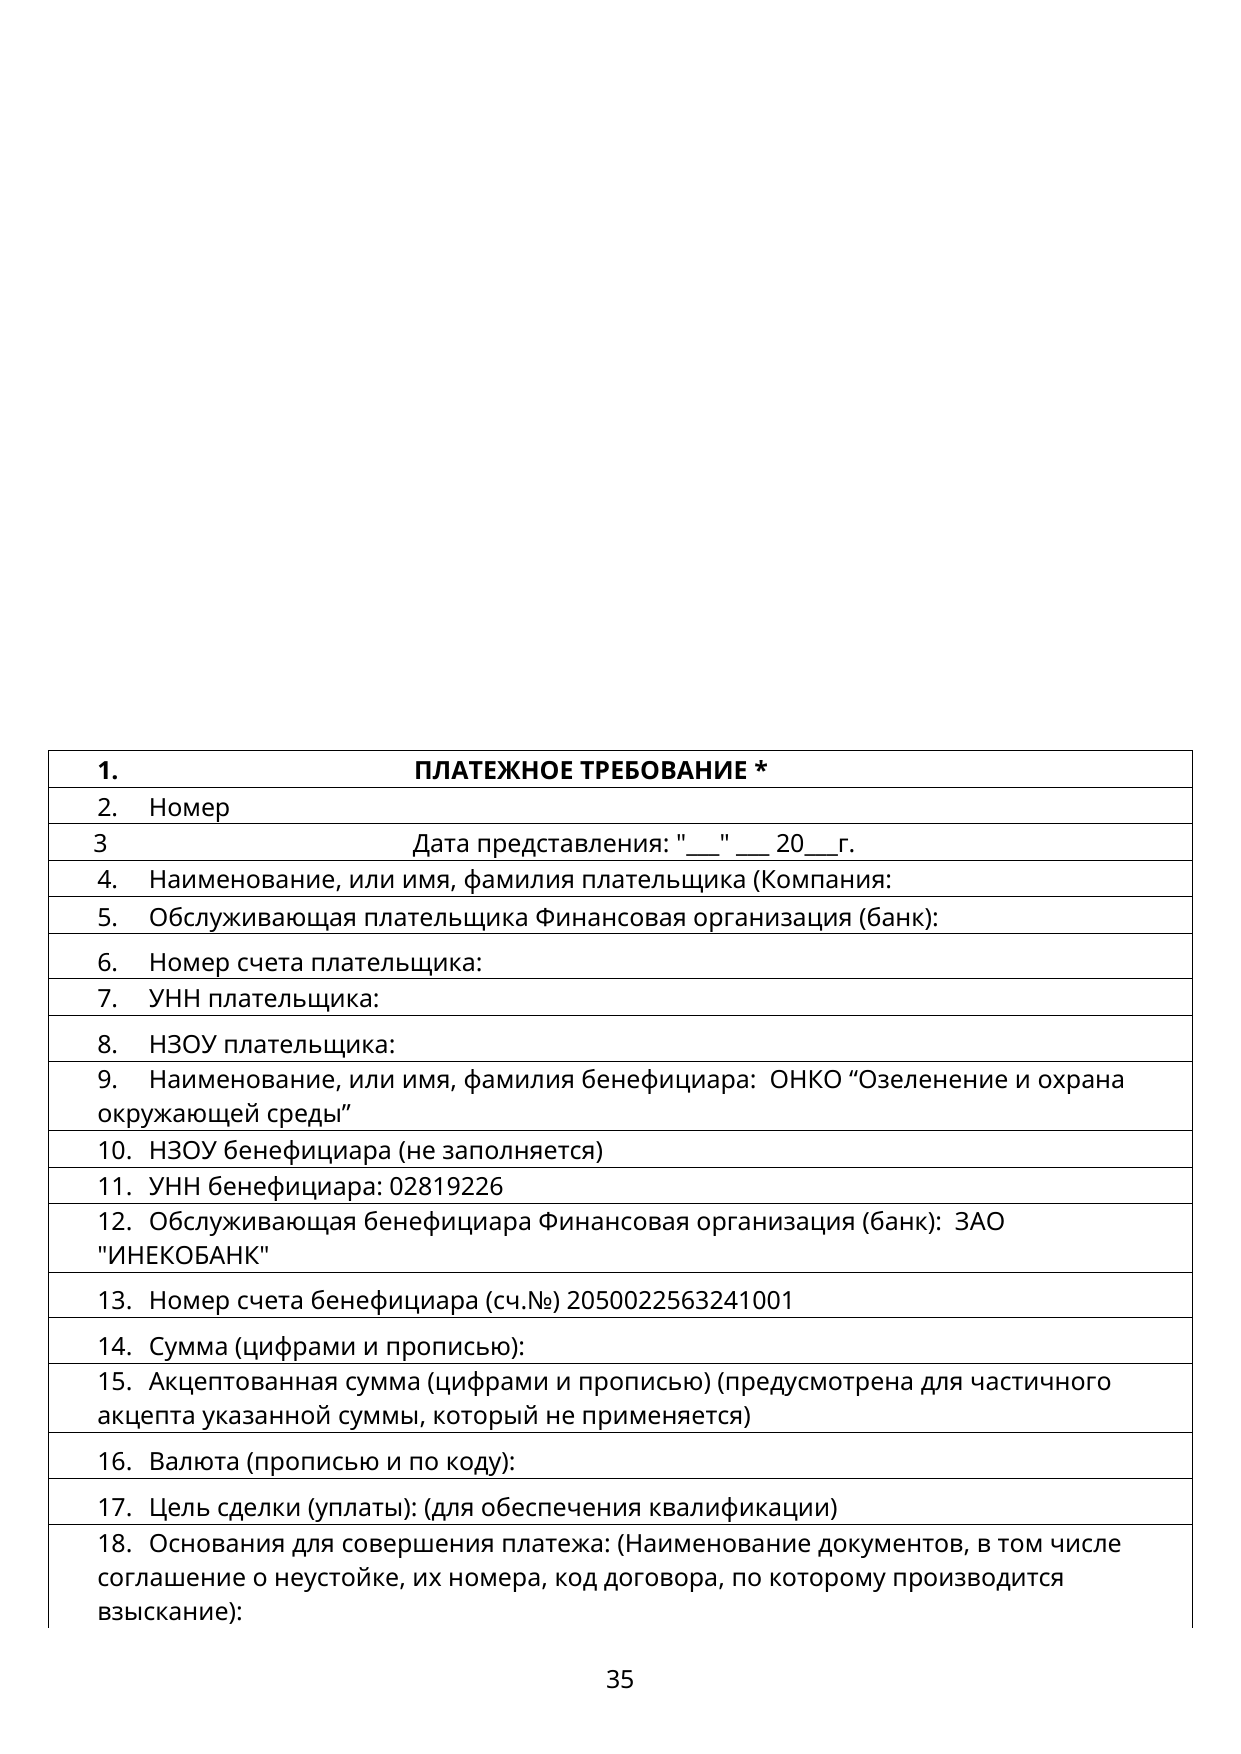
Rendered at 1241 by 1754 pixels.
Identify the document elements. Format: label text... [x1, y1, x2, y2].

table_cell 9. Наименование, или имя, фамилия бенефициара: ОНКО “Озеленение и охрана окружающей среды” [49, 1062, 1192, 1130]
table_cell 14. Сумма (цифрами и прописью): [49, 1318, 1192, 1363]
table_cell 15. Акцептованная сумма (цифрами и прописью) (предусмотрена для частичного акцепта указанной суммы, который не применяется) [49, 1364, 1192, 1432]
table_cell 11. УНН бенефициара: 02819226 [49, 1168, 1192, 1203]
table_cell 7. УНН плательщика: [49, 979, 1192, 1015]
table_cell 13. Номер счета бенефициара (сч.№) 2050022563241001 [49, 1273, 1192, 1317]
table_cell 18. Основания для совершения платежа: (Наименование документов, в том числе соглашение о неустойке, их номера, код договора, по которому производится взыскание): [49, 1525, 1192, 1627]
table_cell 12. Обслуживающая бенефициара Финансовая организация (банк): ЗАО "ИНЕКОБАНК" [49, 1204, 1192, 1272]
table_cell 8. НЗОУ плательщика: [49, 1016, 1192, 1061]
table_cell 3 Дата представления: "___" ___ 20___г. [49, 824, 1192, 860]
table_cell 2. Номер [49, 788, 1192, 823]
table_cell 6. Номер счета плательщика: [49, 934, 1192, 978]
table_cell 5. Обслуживающая плательщика Финансовая организация (банк): [49, 897, 1192, 933]
table_header 1. ПЛАТЕЖНОЕ ТРЕБОВАНИЕ * [49, 751, 1192, 787]
table_cell 17. Цель сделки (уплаты): (для обеспечения квалификации) [49, 1479, 1192, 1524]
table_cell 4. Наименование, или имя, фамилия плательщика (Компания: [49, 861, 1192, 896]
table_cell 10. НЗОУ бенефициара (не заполняется) [49, 1131, 1192, 1167]
table_cell 16. Валюта (прописью и по коду): [49, 1433, 1192, 1478]
